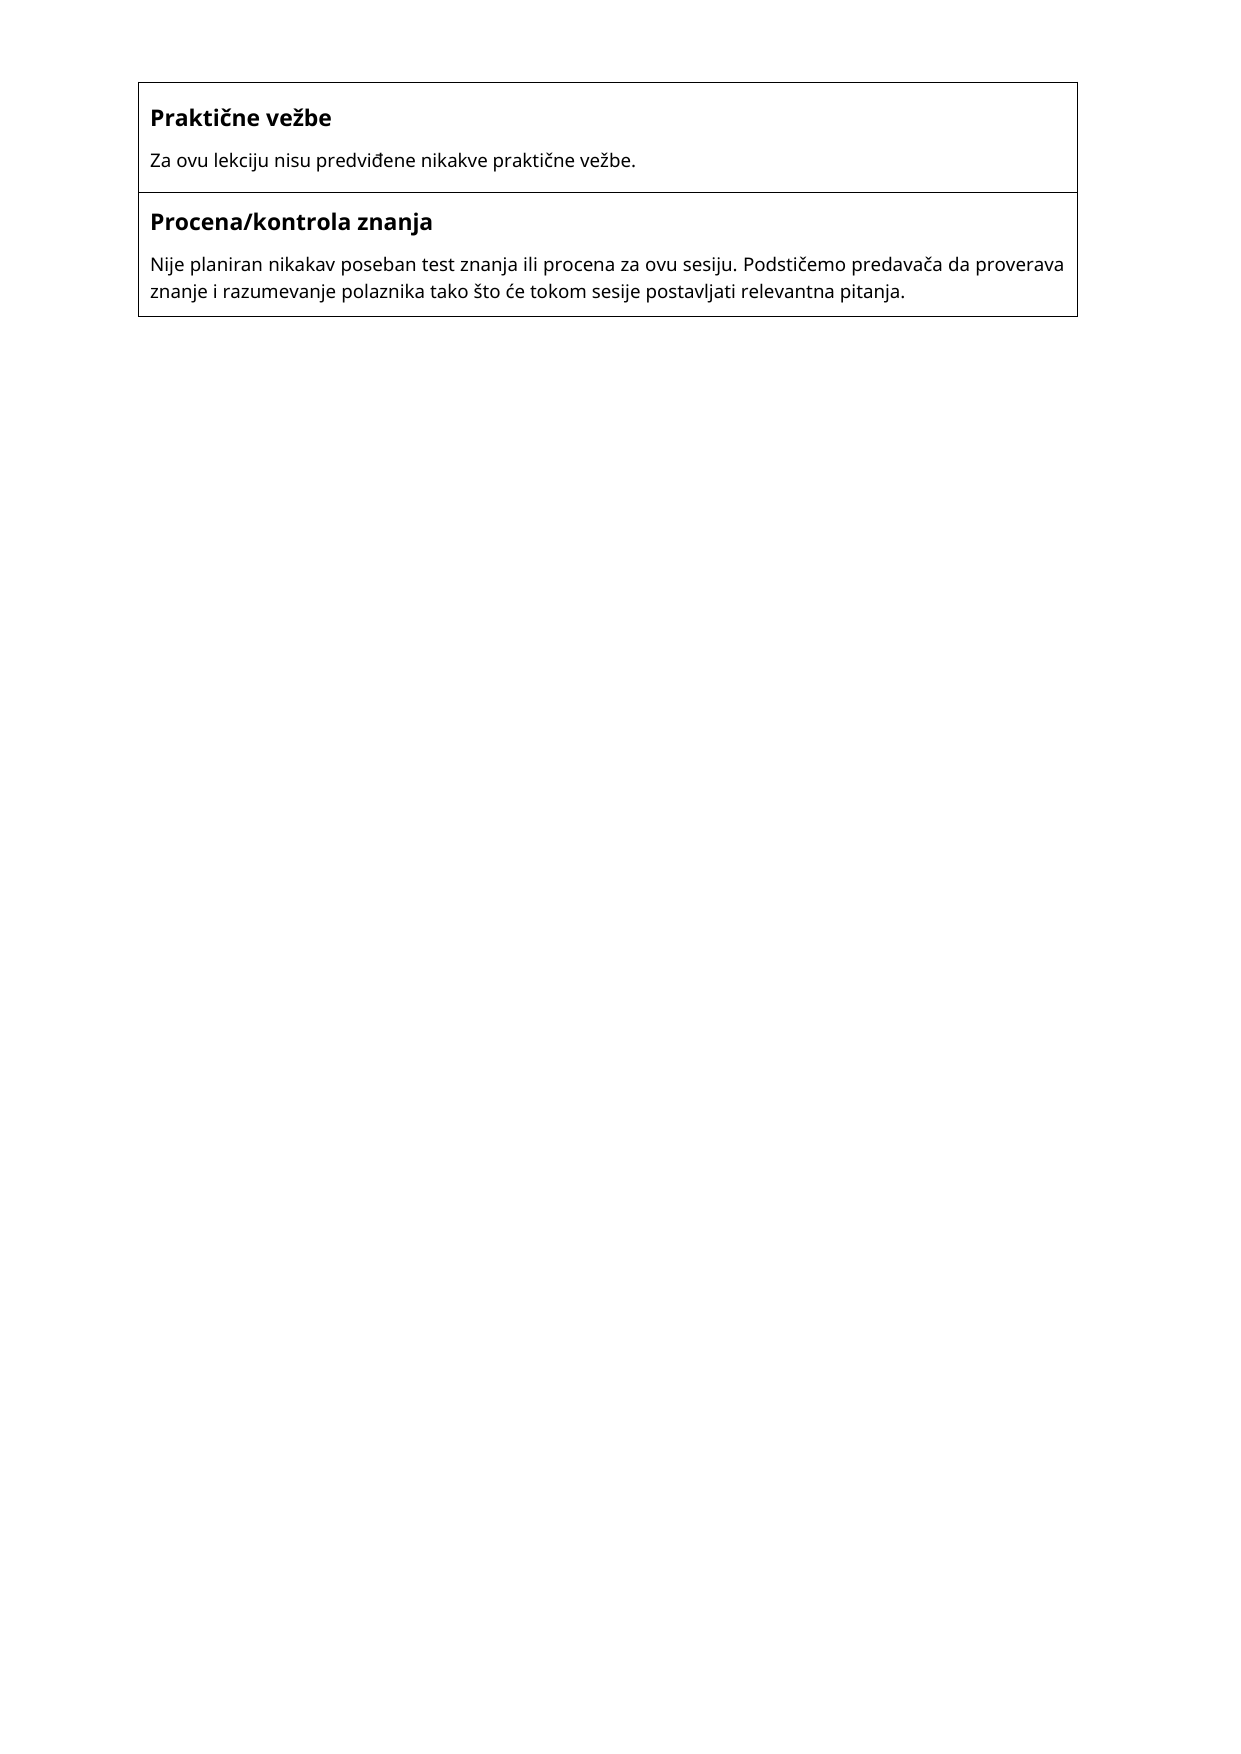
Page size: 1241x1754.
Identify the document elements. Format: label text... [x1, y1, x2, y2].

table_cell Praktične vežbe Za ovu lekciju nisu predviđene nikakve praktične vežbe. [139, 83, 1077, 192]
table_cell Procena/kontrola znanja Nije planiran nikakav poseban test znanja ili procena za ovu sesiju. Podstičemo predavača da proverava znanje i razumevanje polaznika tako što će tokom sesije postavljati relevantna pitanja. [139, 193, 1077, 316]
